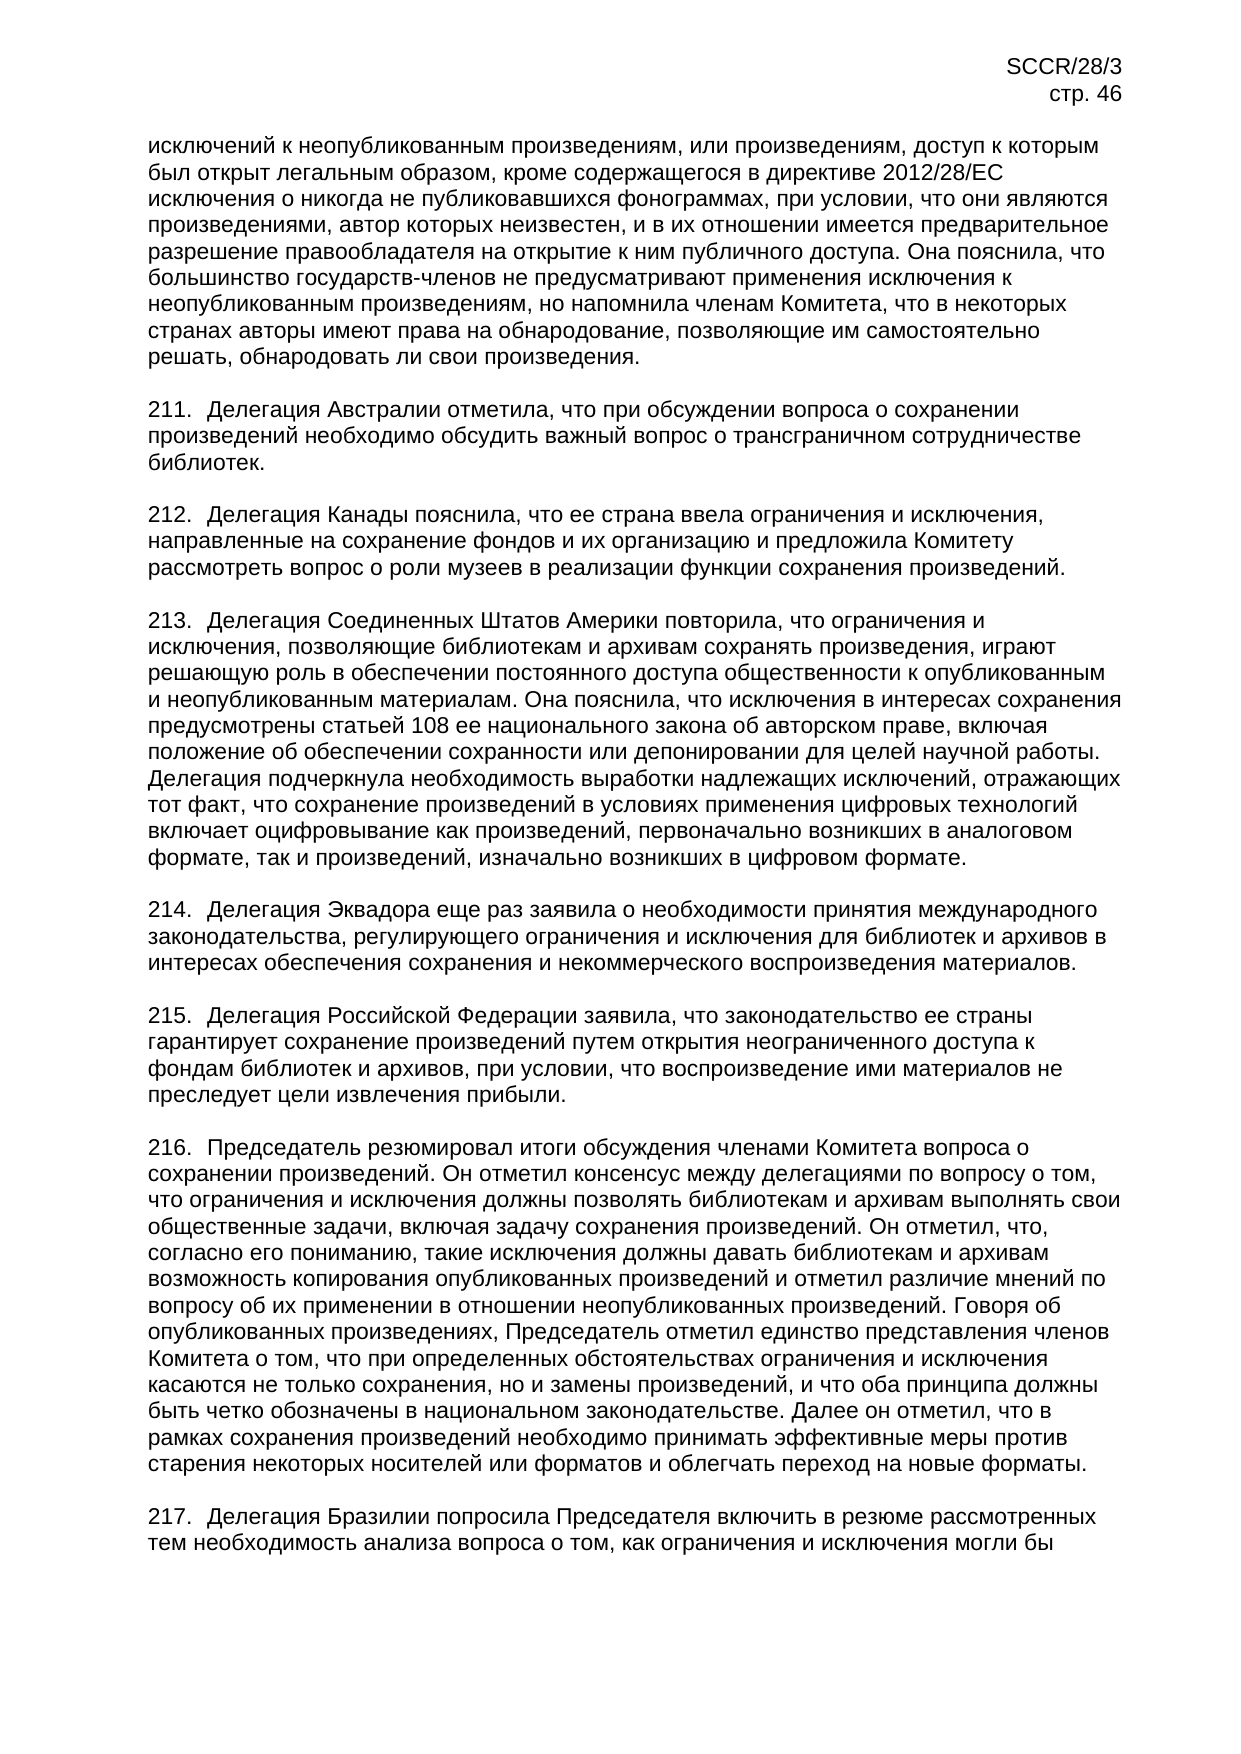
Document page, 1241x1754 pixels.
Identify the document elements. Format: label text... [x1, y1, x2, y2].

list Делегация Эквадора еще раз заявила о необходимости принятия международного законодательства, регулирующего ограничения и исключения для библиотек и архивов в интересах обеспечения сохранения и некоммерческого воспроизведения материалов. [148, 896, 1122, 976]
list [148, 132, 1122, 369]
list Председатель резюмировал итоги обсуждения членами Комитета вопроса о сохранении произведений. Он отметил консенсус между делегациями по вопросу о том, что ограничения и исключения должны позволять библиотекам и архивам выполнять свои общественные задачи, включая задачу сохранения произведений. Он отметил, что, согласно его пониманию, такие исключения должны давать библиотекам и архивам возможность копирования опубликованных произведений и отметил различие мнений по вопросу об их применении в отношении неопубликованных произведений. Говоря об опубликованных произведениях, Председатель отметил единство представления членов Комитета о том, что при определенных обстоятельствах ограничения и исключения касаются не только сохранения, но и замены произведений, и что оба принципа должны быть четко обозначены в национальном законодательстве. Далее он отметил, что в рамках сохранения произведений необходимо принимать эффективные меры против старения некоторых носителей или форматов и облегчать переход на новые форматы. [148, 1134, 1122, 1476]
list Делегация Российской Федерации заявила, что законодательство ее страны гарантирует сохранение произведений путем открытия неограниченного доступа к фондам библиотек и архивов, при условии, что воспроизведение ими материалов не преследует цели извлечения прибыли. [148, 1002, 1122, 1107]
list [148, 1503, 1122, 1555]
list Делегация Соединенных Штатов Америки повторила, что ограничения и исключения, позволяющие библиотекам и архивам сохранять произведения, играют решающую роль в обеспечении постоянного доступа общественности к опубликованным и неопубликованным материалам. Она пояснила, что исключения в интересах сохранения предусмотрены статьей 108 ее национального закона об авторском праве, включая положение об обеспечении сохранности или депонировании для целей научной работы. Делегация подчеркнула необходимость выработки надлежащих исключений, отражающих тот факт, что сохранение произведений в условиях применения цифровых технологий включает оцифровывание как произведений, первоначально возникших в аналоговом формате, так и произведений, изначально возникших в цифровом формате. [148, 607, 1122, 870]
list Делегация Канады пояснила, что ее страна ввела ограничения и исключения, направленные на сохранение фондов и их организацию и предложила Комитету рассмотреть вопрос о роли музеев в реализации функции сохранения произведений. [148, 501, 1122, 580]
list Делегация Австралии отметила, что при обсуждении вопроса о сохранении произведений необходимо обсудить важный вопрос о трансграничном сотрудничестве библиотек. [148, 396, 1122, 475]
